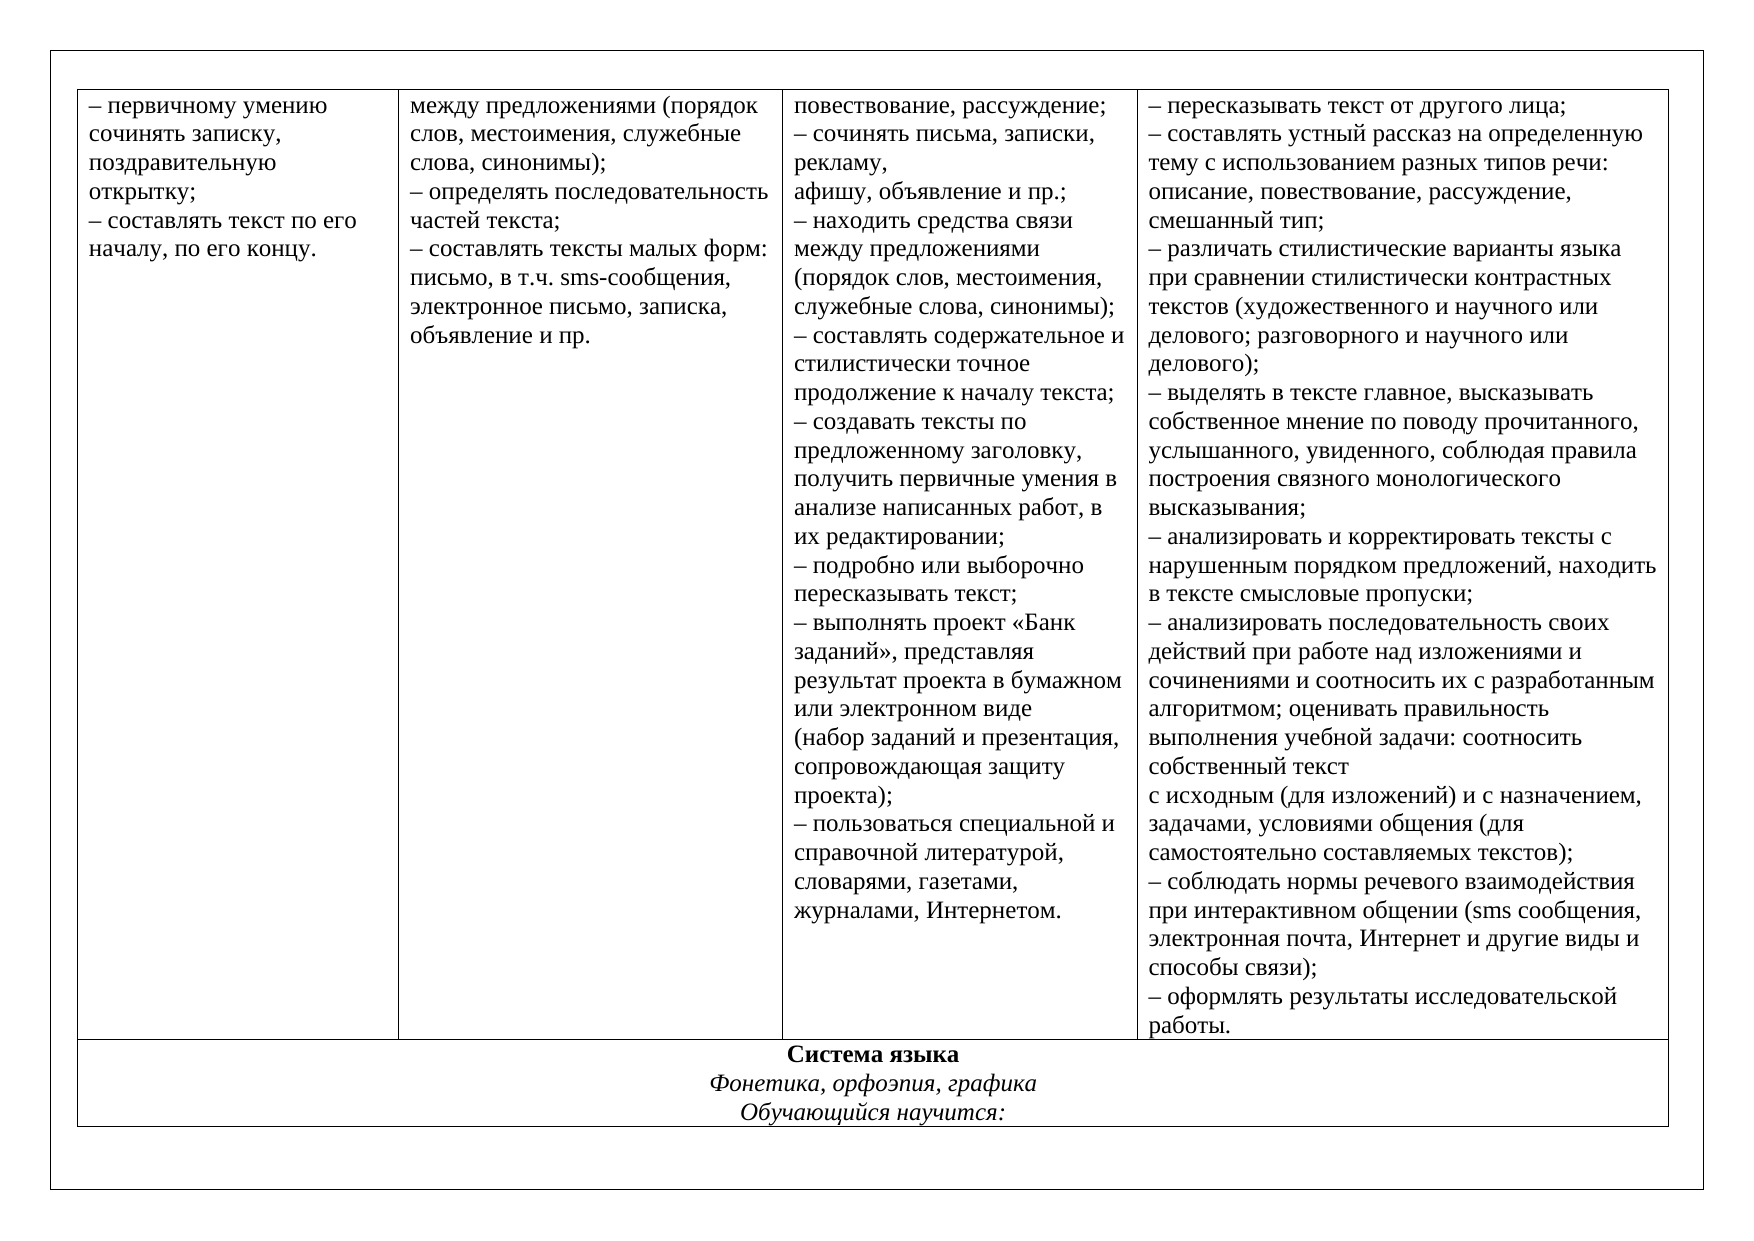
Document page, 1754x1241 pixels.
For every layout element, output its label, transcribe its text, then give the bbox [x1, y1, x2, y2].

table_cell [399, 90, 782, 1038]
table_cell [78, 90, 398, 1038]
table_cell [783, 90, 1137, 1038]
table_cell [1138, 90, 1668, 1038]
table_cell Система языка Фонетика, орфоэпия, графика Обучающийся научится: [78, 1040, 1668, 1126]
